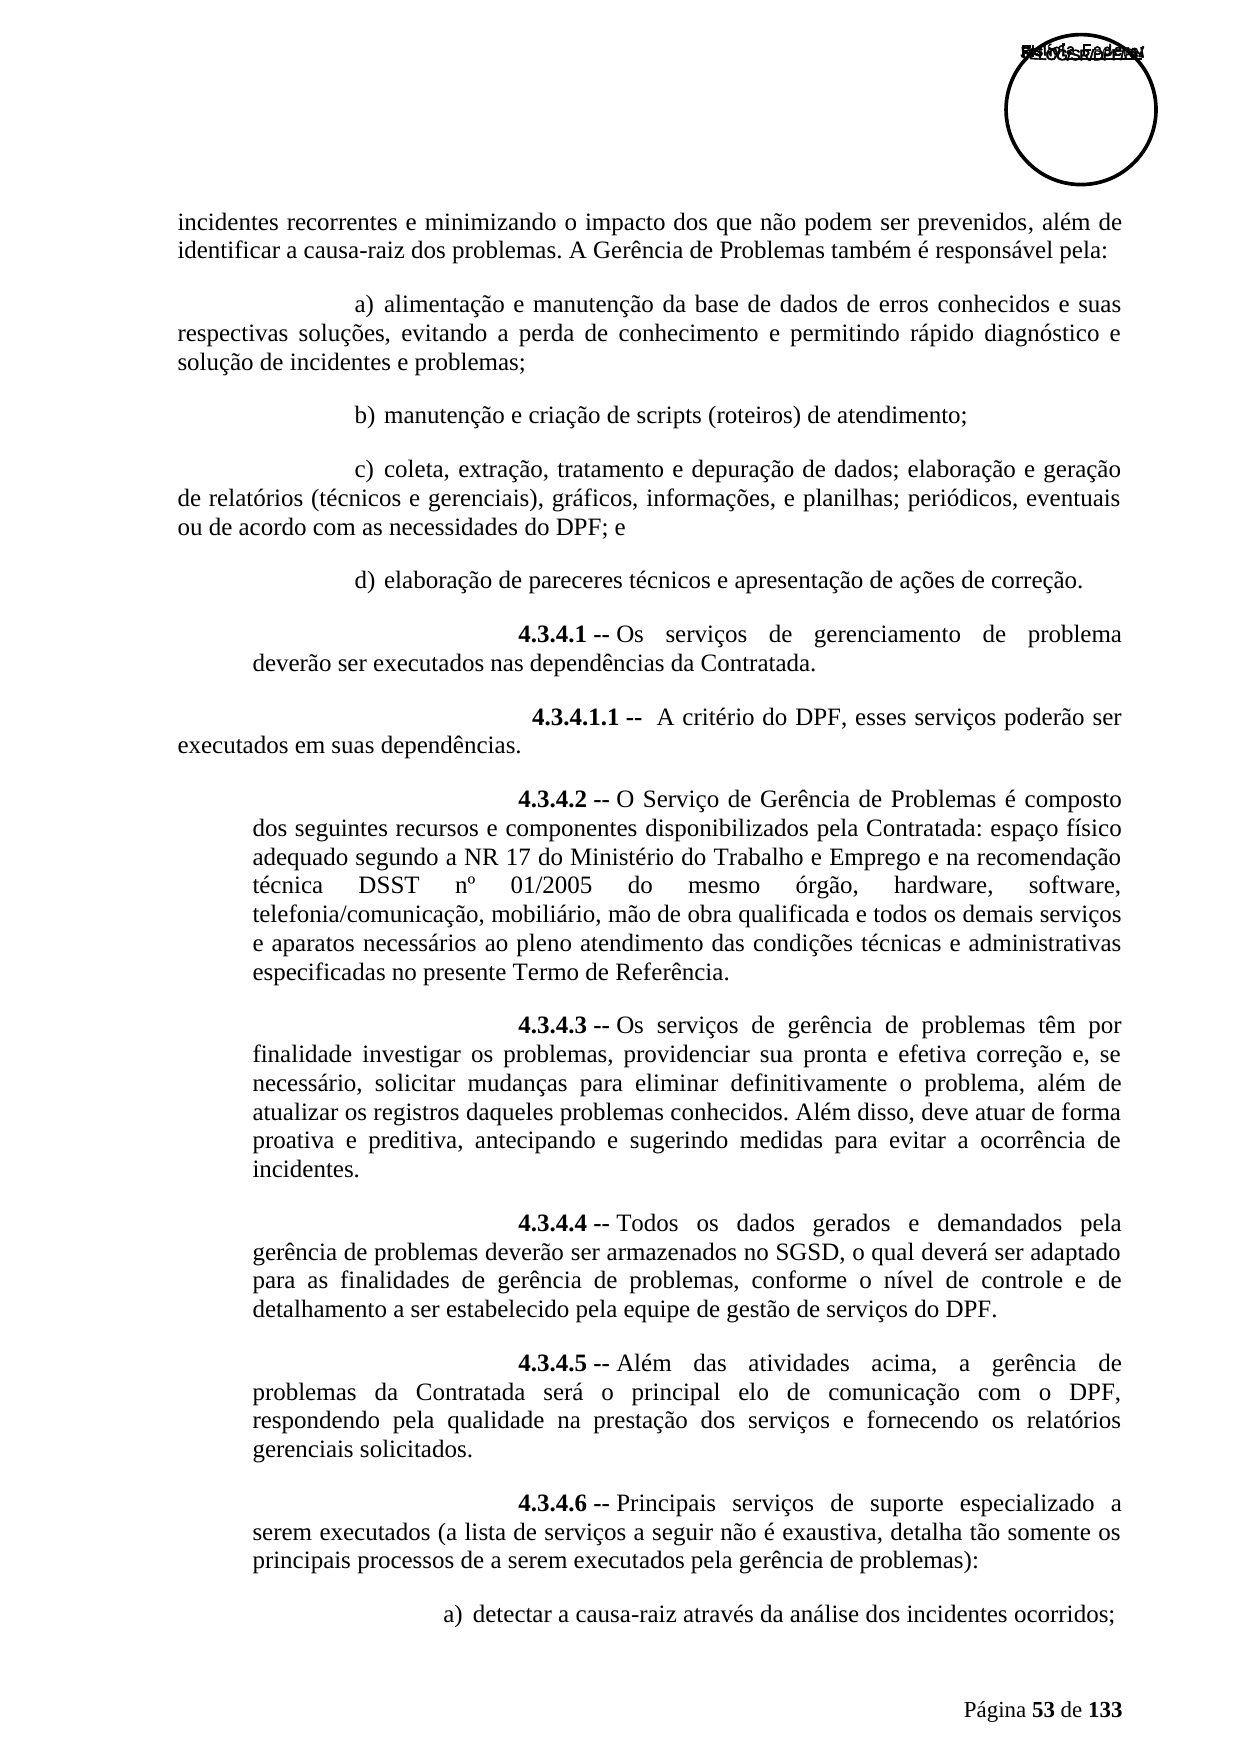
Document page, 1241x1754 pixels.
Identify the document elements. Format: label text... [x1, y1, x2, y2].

list Os serviços de gerência de problemas têm por finalidade investigar os problemas, providenciar sua pronta e efetiva correção e, se necessário, solicitar mudanças para eliminar definitivamente o problema, além de atualizar os registros daqueles problemas conhecidos. Além disso, deve atuar de forma proativa e preditiva, antecipando e sugerindo medidas para evitar a ocorrência de incidentes. [252, 1011, 1122, 1183]
list Todos os dados gerados e demandados pela gerência de problemas deverão ser armazenados no SGSD, o qual deverá ser adaptado para as finalidades de gerência de problemas, conforme o nível de controle e de detalhamento a ser estabelecido pela equipe de gestão de serviços do DPF. [252, 1208, 1122, 1323]
list Os serviços de gerenciamento de problema deverão ser executados nas dependências da Contratada. [252, 619, 1122, 677]
list detectar a causa-raiz através da análise dos incidentes ocorridos; [177, 1599, 1122, 1628]
list coleta, extração, tratamento e depuração de dados; elaboração e geração de relatórios (técnicos e gerenciais), gráficos, informações, e planilhas; periódicos, eventuais ou de acordo com as necessidades do DPF; e [177, 454, 1122, 541]
list Principais serviços de suporte especializado a serem executados (a lista de serviços a seguir não é exaustiva, detalha tão somente os principais processos de a serem executados pela gerência de problemas): [252, 1488, 1122, 1574]
list elaboração de pareceres técnicos e apresentação de ações de correção. [177, 566, 1122, 594]
list A critério do DPF, esses serviços poderão ser executados em suas dependências. [177, 702, 1122, 759]
list alimentação e manutenção da base de dados de erros conhecidos e suas respectivas soluções, evitando a perda de conhecimento e permitindo rápido diagnóstico e solução de incidentes e problemas; [177, 289, 1122, 376]
list manutenção e criação de scripts (roteiros) de atendimento; [177, 401, 1122, 429]
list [177, 207, 1122, 264]
list O Serviço de Gerência de Problemas é composto dos seguintes recursos e componentes disponibilizados pela Contratada: espaço físico adequado segundo a NR 17 do Ministério do Trabalho e Emprego e na recomendação técnica DSST nº 01/2005 do mesmo órgão, hardware, software, telefonia/comunicação, mobiliário, mão de obra qualificada e todos os demais serviços e aparatos necessários ao pleno atendimento das condições técnicas e administrativas especificadas no presente Termo de Referência. [252, 784, 1122, 986]
list Além das atividades acima, a gerência de problemas da Contratada será o principal elo de comunicação com o DPF, respondendo pela qualidade na prestação dos serviços e fornecendo os relatórios gerenciais solicitados. [252, 1348, 1122, 1463]
